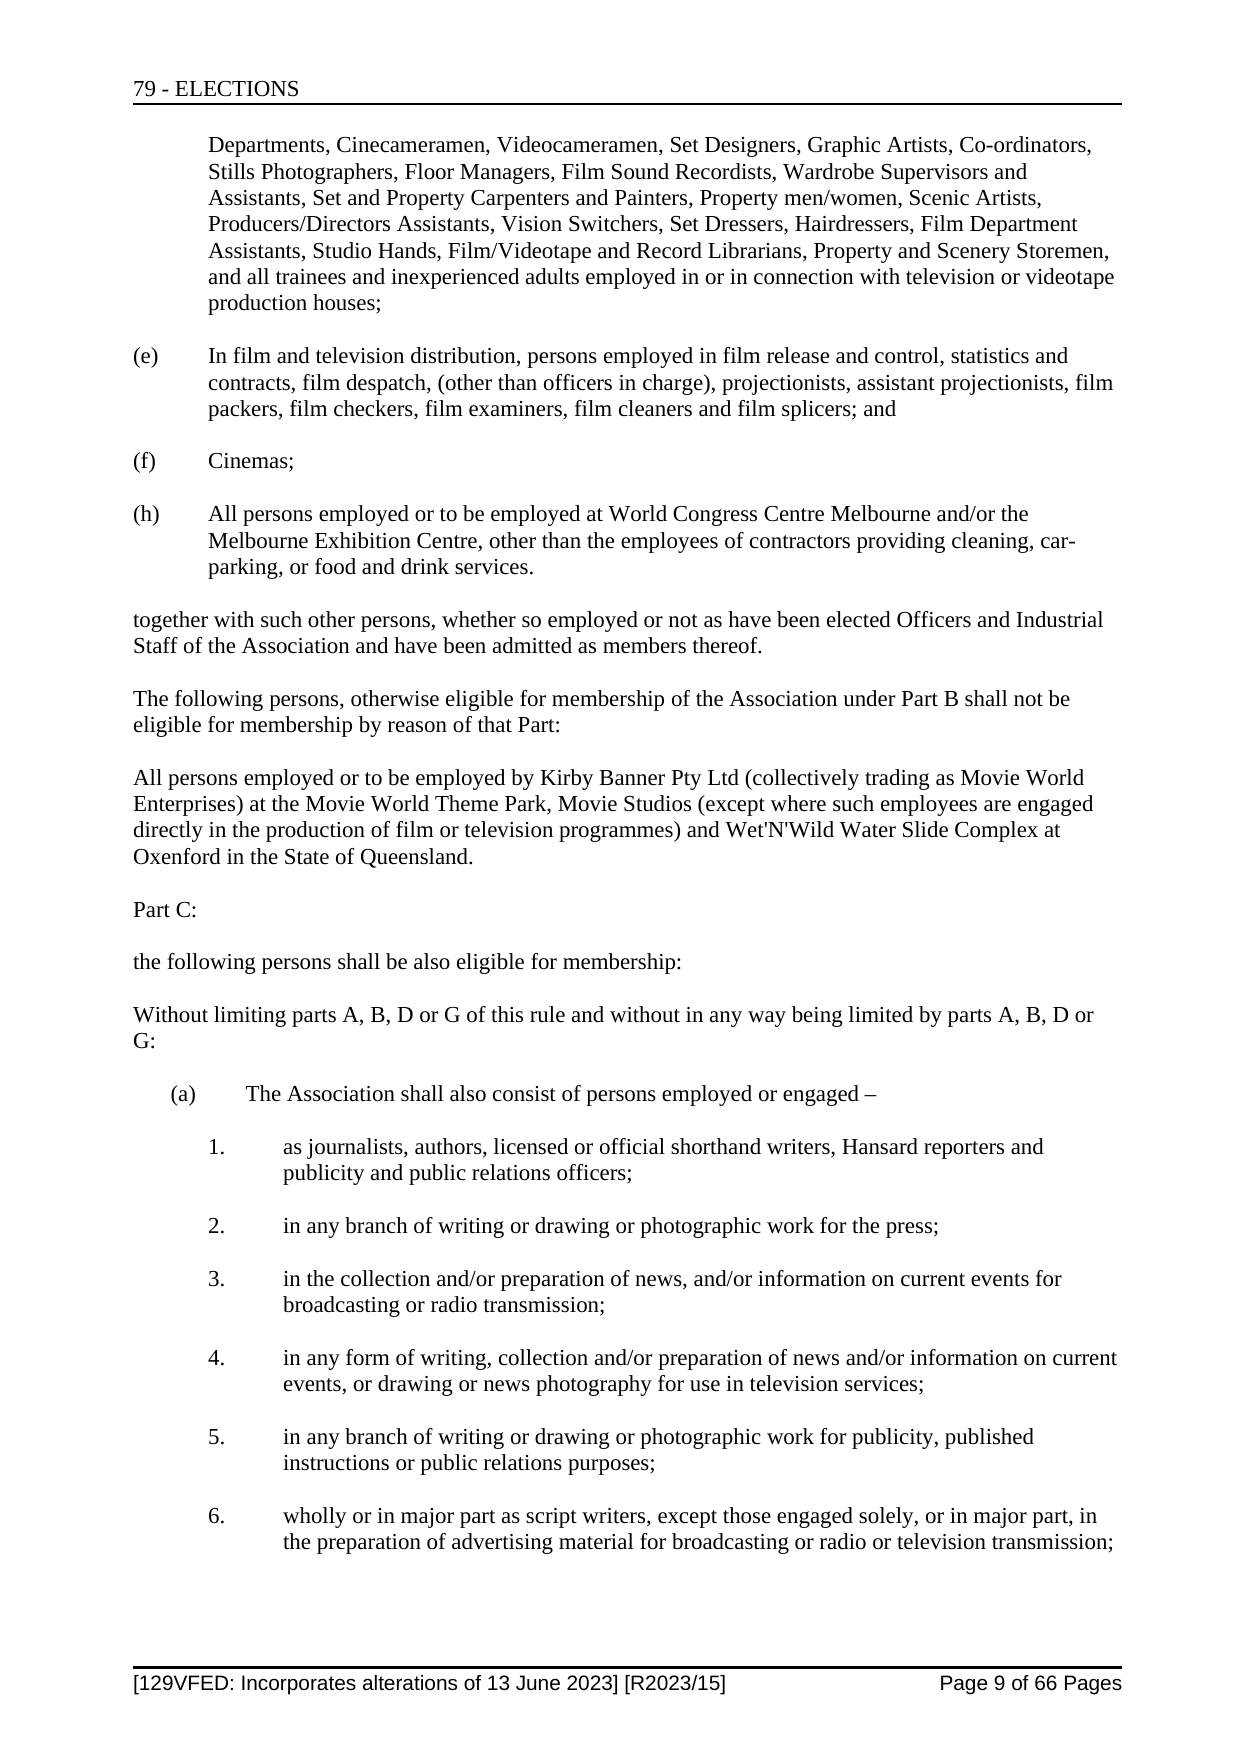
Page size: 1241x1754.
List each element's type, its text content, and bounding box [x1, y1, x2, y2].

text together with such other persons, whether so employed or not as have been elected Officers and Industrial Staff of the Association and have been admitted as members thereof. [133, 606, 1122, 658]
subtitle Part C: [133, 896, 1122, 922]
text All persons employed or to be employed by Kirby Banner Pty Ltd (collectively trading as Movie World Enterprises) at the Movie World Theme Park, Movie Studios (except where such employees are engaged directly in the production of film or television programmes) and WetNWild Water Slide Complex at Oxenford in the State of Queensland. [133, 764, 1122, 869]
text (h) All persons employed or to be employed at World Congress Centre Melbourne and/or the Melbourne Exhibition Centre, other than the employees of contractors providing cleaning, car-parking, or food and drink services. [133, 500, 1122, 579]
list The Association shall also consist of persons employed or engaged – [170, 1080, 1122, 1106]
text Without limiting parts A, B, D or G of this rule and without in any way being limited by parts A, B, D or G: [133, 1001, 1122, 1054]
text 3. in the collection and/or preparation of news, and/or information on current events for broadcasting or radio transmission; [133, 1264, 1122, 1317]
text (f) Cinemas; [133, 448, 1122, 474]
text 2. in any branch of writing or drawing or photographic work for the press; [133, 1212, 1122, 1238]
text Departments, Cinecameramen, Videocameramen, Set Designers, Graphic Artists, Co-ordinators, Stills Photographers, Floor Managers, Film Sound Recordists, Wardrobe Supervisors and Assistants, Set and Property Carpenters and Painters, Property men/women, Scenic Artists, Producers/Directors Assistants, Vision Switchers, Set Dressers, Hairdressers, Film Department Assistants, Studio Hands, Film/Videotape and Record Librarians, Property and Scenery Storemen, and all trainees and inexperienced adults employed in or in connection with television or videotape production houses; [133, 131, 1122, 316]
text 1. as journalists, authors, licensed or official shorthand writers, Hansard reporters and publicity and public relations officers; [133, 1133, 1122, 1186]
text 4. in any form of writing, collection and/or preparation of news and/or information on current events, or drawing or news photography for use in television services; [133, 1344, 1122, 1396]
text 5. in any branch of writing or drawing or photographic work for publicity, published instructions or public relations purposes; [133, 1423, 1122, 1475]
text the following persons shall be also eligible for membership: [133, 948, 1122, 975]
text The following persons, otherwise eligible for membership of the Association under Part B shall not be eligible for membership by reason of that Part: [133, 685, 1122, 737]
text 6. wholly or in major part as script writers, except those engaged solely, or in major part, in the preparation of advertising material for broadcasting or radio or television transmission; [133, 1502, 1122, 1554]
text (e) In film and television distribution, persons employed in film release and control, statistics and contracts, film despatch, (other than officers in charge), projectionists, assistant projectionists, film packers, film checkers, film examiners, film cleaners and film splicers; and [133, 342, 1122, 421]
